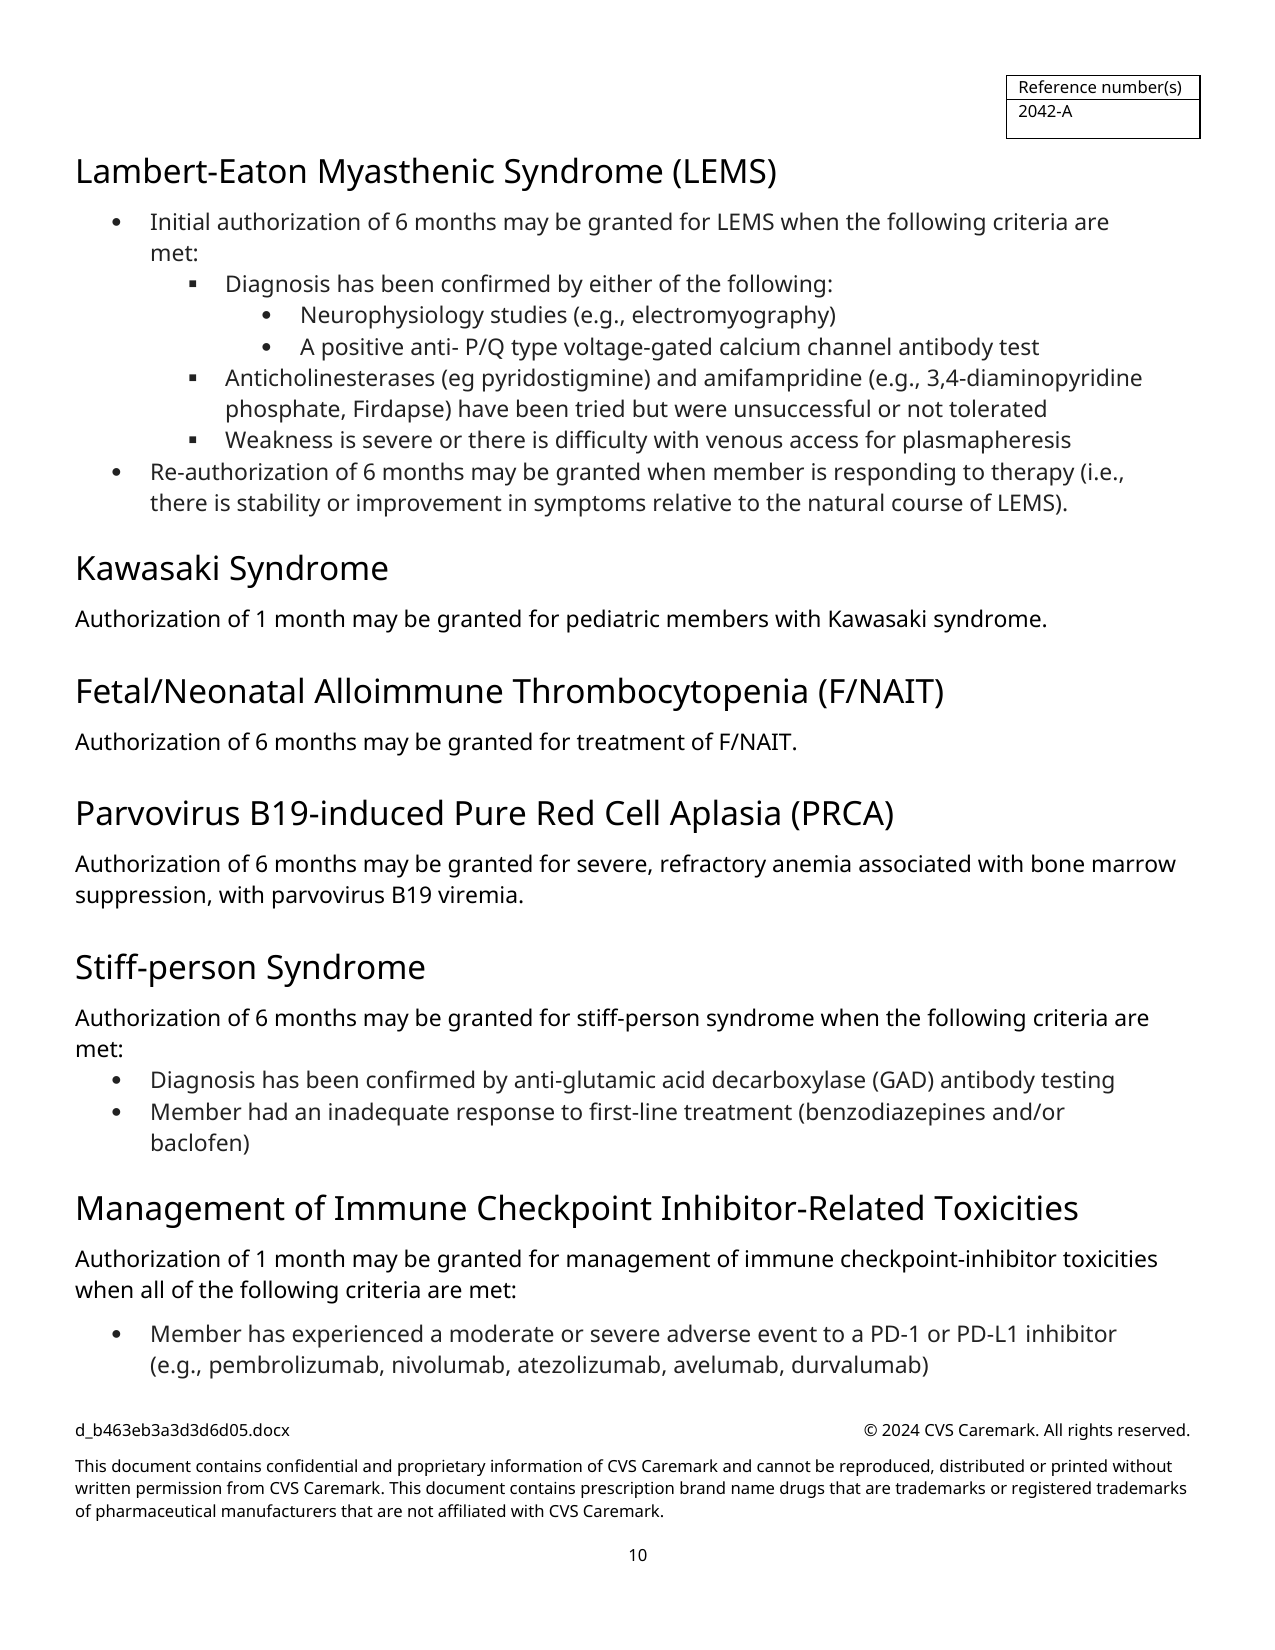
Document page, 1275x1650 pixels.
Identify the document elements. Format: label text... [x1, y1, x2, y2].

list Anticholinesterases (eg pyridostigmine) and amifampridine (e.g., 3,4-diaminopyridine phosphate, Firdapse) have been tried but were unsuccessful or not tolerated [187, 362, 1161, 424]
subtitle Lambert-Eaton Myasthenic Syndrome (LEMS) [75, 148, 1200, 193]
list Re-authorization of 6 months may be granted when member is responding to therapy (i.e., there is stability or improvement in symptoms relative to the natural course of LEMS). [112, 456, 1161, 518]
text Authorization of 1 month may be granted for pediatric members with Kawasaki syndrome. [75, 603, 1200, 634]
list Diagnosis has been confirmed by anti-glutamic acid decarboxylase (GAD) antibody testing [112, 1064, 1161, 1096]
list Weakness is severe or there is difficulty with venous access for plasmapheresis [187, 424, 1161, 456]
list Member had an inadequate response to first-line treatment (benzodiazepines and/or baclofen) [112, 1096, 1161, 1158]
text Authorization of 6 months may be granted for treatment of F/NAIT. [75, 726, 1200, 757]
text Authorization of 6 months may be granted for stiff-person syndrome when the following criteria are met: [75, 1002, 1200, 1064]
subtitle Management of Immune Checkpoint Inhibitor-Related Toxicities [75, 1185, 1200, 1231]
subtitle Fetal/Neonatal Alloimmune Thrombocytopenia (F/NAIT) [75, 668, 1200, 713]
subtitle Parvovirus B19-induced Pure Red Cell Aplasia (PRCA) [75, 790, 1200, 836]
subtitle Kawasaki Syndrome [75, 545, 1200, 591]
text Authorization of 6 months may be granted for severe, refractory anemia associated with bone marrow suppression, with parvovirus B19 viremia. [75, 848, 1200, 911]
list Neurophysiology studies (e.g., electromyography) [262, 299, 1161, 331]
text Authorization of 1 month may be granted for management of immune checkpoint-inhibitor toxicities when all of the following criteria are met: [75, 1243, 1200, 1306]
subtitle Stiff-person Syndrome [75, 944, 1200, 989]
list Diagnosis has been confirmed by either of the following: [187, 268, 1161, 299]
list Initial authorization of 6 months may be granted for LEMS when the following criteria are met: [112, 206, 1161, 268]
list Member has experienced a moderate or severe adverse event to a PD-1 or PD-L1 inhibitor (e.g., pembrolizumab, nivolumab, atezolizumab, avelumab, durvalumab) [112, 1318, 1161, 1381]
list A positive anti- P/Q type voltage-gated calcium channel antibody test [262, 331, 1161, 362]
